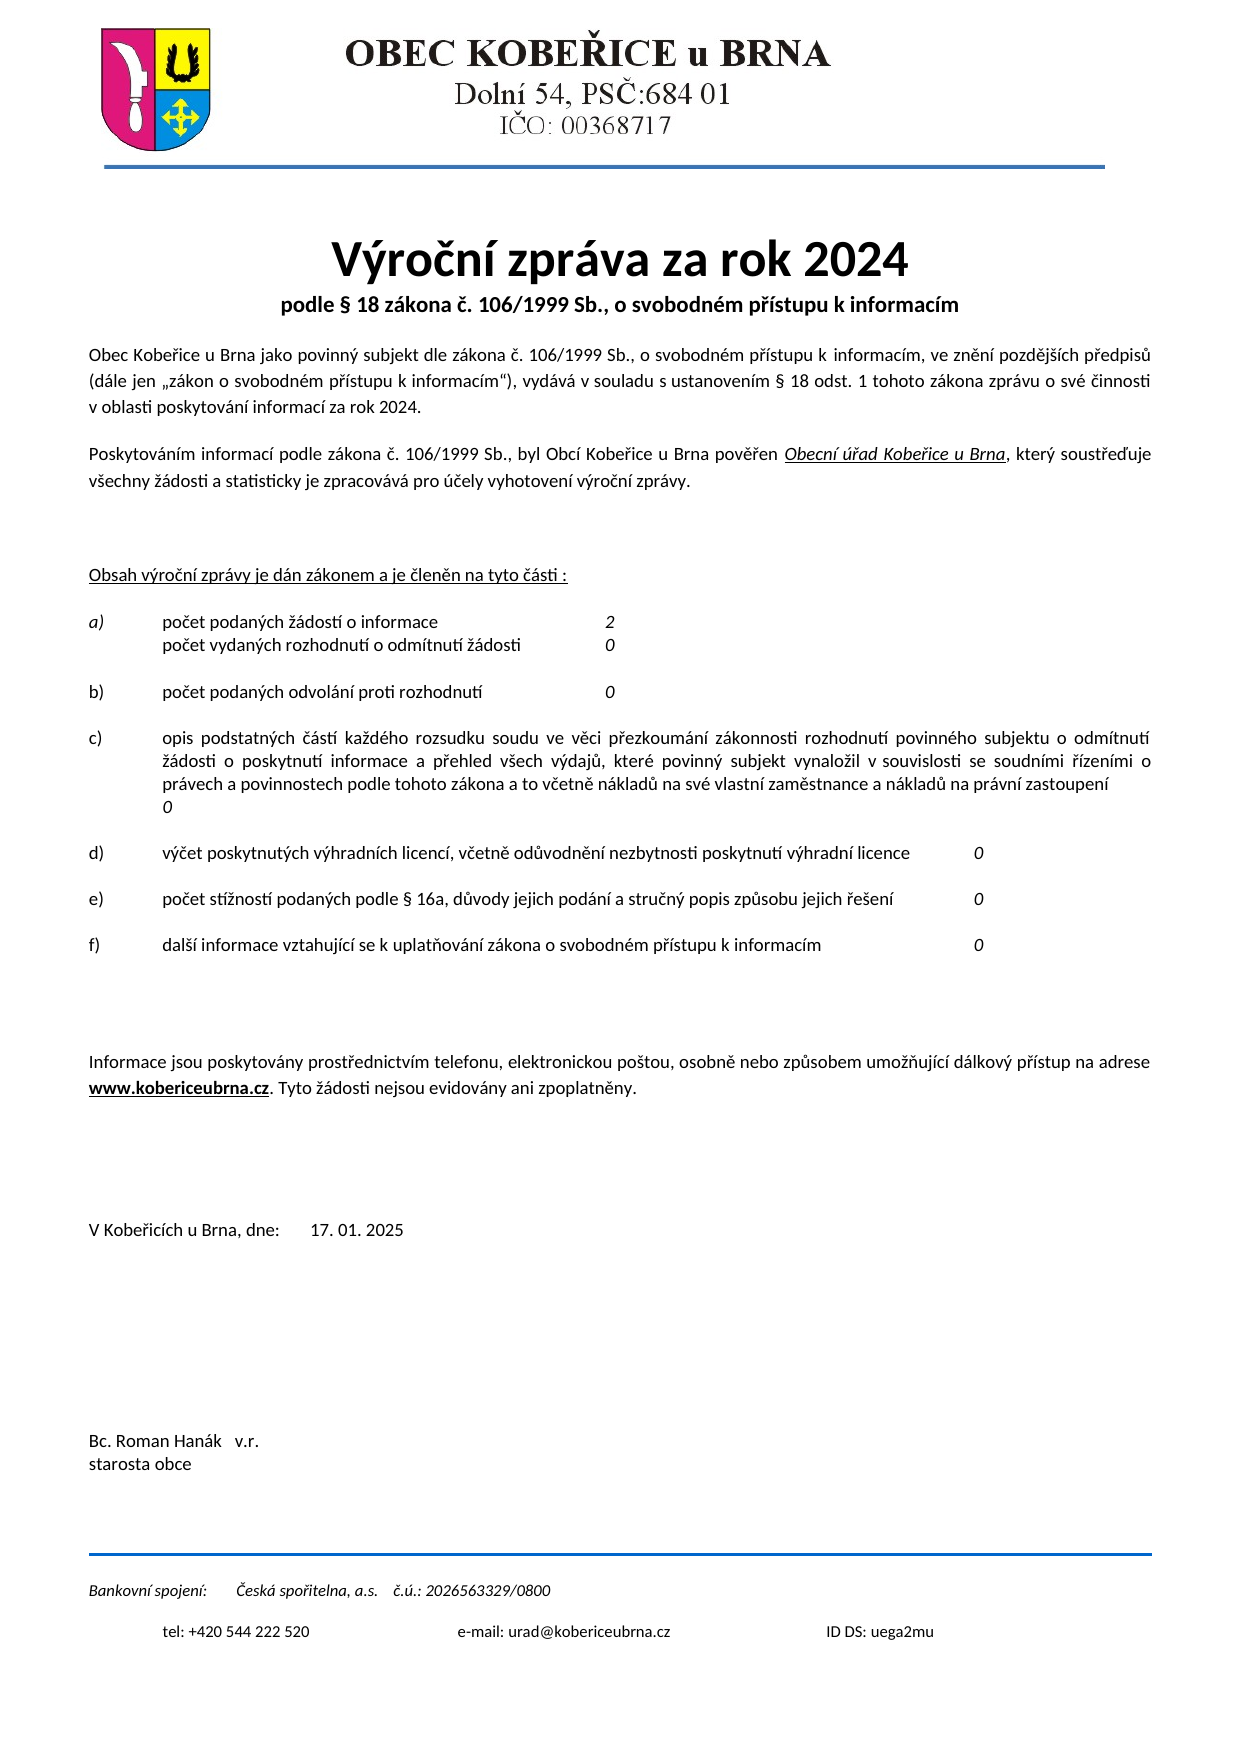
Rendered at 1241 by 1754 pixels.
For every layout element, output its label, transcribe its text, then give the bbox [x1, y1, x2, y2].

text Obsah výroční zprávy je dán zákonem a je členěn na tyto části : [89, 563, 1152, 586]
picture [101, 28, 1105, 169]
list další informace vztahující se k uplatňování zákona o svobodném přístupu k informacím 0 [89, 933, 1152, 956]
subtitle Výroční zpráva za rok 2024 [89, 226, 1152, 290]
subtitle V Kobeřicích u Brna, dne: 17. 01. 2025 [89, 1218, 1152, 1241]
text Bankovní spojení: Česká spořitelna, a.s. č.ú.: 2026563329/0800 [89, 1581, 1152, 1621]
list opis podstatných částí každého rozsudku soudu ve věci přezkoumání zákonnosti rozhodnutí povinného subjektu o odmítnutí žádosti o poskytnutí informace a přehled všech výdajů, které povinný subjekt vynaložil v souvislosti se soudními řízeními o právech a povinnostech podle tohoto zákona a to včetně nákladů na své vlastní zaměstnance a nákladů na právní zastoupení 0 [89, 726, 1152, 818]
text podle § 18 zákona č. 106/1999 Sb., o svobodném přístupu k informacím [89, 290, 1152, 318]
text Bc. Roman Hanák v.r. [89, 1429, 1152, 1452]
text starosta obce [89, 1452, 1152, 1475]
list počet stížností podaných podle § 16a, důvody jejich podání a stručný popis způsobu jejich řešení 0 [89, 887, 1152, 910]
list počet podaných žádostí o informace 2 [89, 611, 1152, 633]
list výčet poskytnutých výhradních licencí, včetně odůvodnění nezbytnosti poskytnutí výhradní licence 0 [89, 841, 1152, 864]
text Poskytováním informací podle zákona č. 106/1999 Sb., byl Obcí Kobeřice u Brna pověřen Obecní úřad Kobeřice u Brna, který soustřeďuje všechny žádosti a statisticky je zpracovává pro účely vyhotovení výroční zprávy. [89, 443, 1152, 492]
list počet podaných odvolání proti rozhodnutí 0 [89, 681, 1152, 703]
text Obec Kobeřice u Brna jako povinný subjekt dle zákona č. 106/1999 Sb., o svobodném přístupu k informacím, ve znění pozdějších předpisů (dále jen „zákon o svobodném přístupu k informacím“), vydává v souladu s ustanovením § 18 odst. 1 tohoto zákona zprávu o své činnosti v oblasti poskytování informací za rok 2024. [89, 343, 1152, 418]
text tel: +420 544 222 520 e-mail: urad@kobericeubrna.cz ID DS: uega2mu [89, 1621, 1152, 1642]
text Informace jsou poskytovány prostřednictvím telefonu, elektronickou poštou, osobně nebo způsobem umožňující dálkový přístup na adrese www.kobericeubrna.cz. Tyto žádosti nejsou evidovány ani zpoplatněny. [89, 1050, 1152, 1099]
text počet vydaných rozhodnutí o odmítnutí žádosti 0 [89, 633, 1152, 656]
